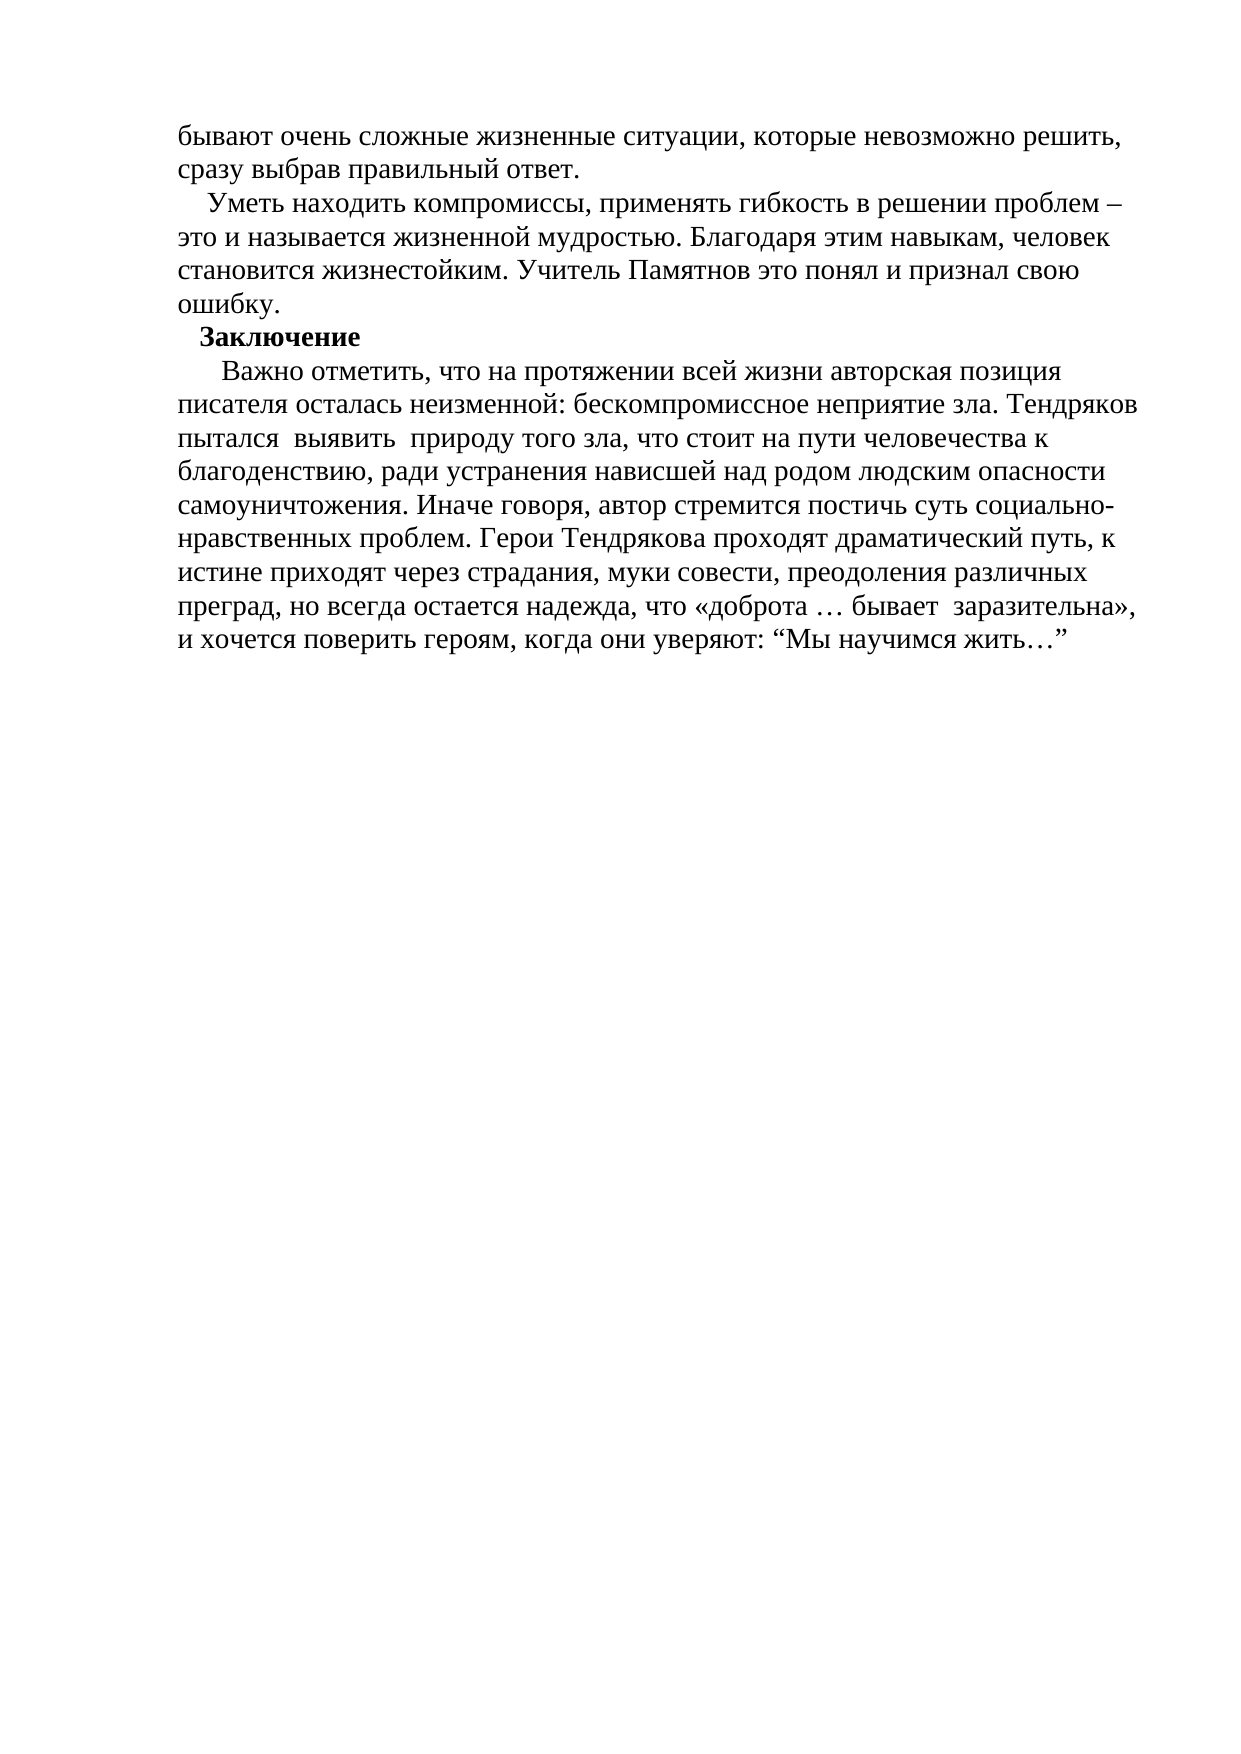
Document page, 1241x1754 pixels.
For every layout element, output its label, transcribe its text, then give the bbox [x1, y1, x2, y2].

text Уметь находить компромиссы, применять гибкость в решении проблем – это и называется жизненной мудростью. Благодаря этим навыкам, человек становится жизнестойким. Учитель Памятнов это понял и признал свою ошибку. [177, 185, 1152, 319]
text Важно отметить, что на протяжении всей жизни авторская позиция писателя осталась неизменной: бескомпромиссное неприятие зла. Тендряков пытался выявить природу того зла, что стоит на пути человечества к благоденствию, ради устранения нависшей над родом людским опасности самоуничтожения. Иначе говоря, автор стремится постичь суть социально-нравственных проблем. Герои Тендрякова проходят драматический путь, к истине приходят через страдания, муки совести, преодоления различных преград, но всегда остается надежда, что «доброта … бывает заразительна», и хочется поверить героям, когда они уверяют: “Мы научимся жить…” [177, 353, 1152, 655]
text Заключение [177, 319, 1152, 353]
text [177, 118, 1152, 185]
